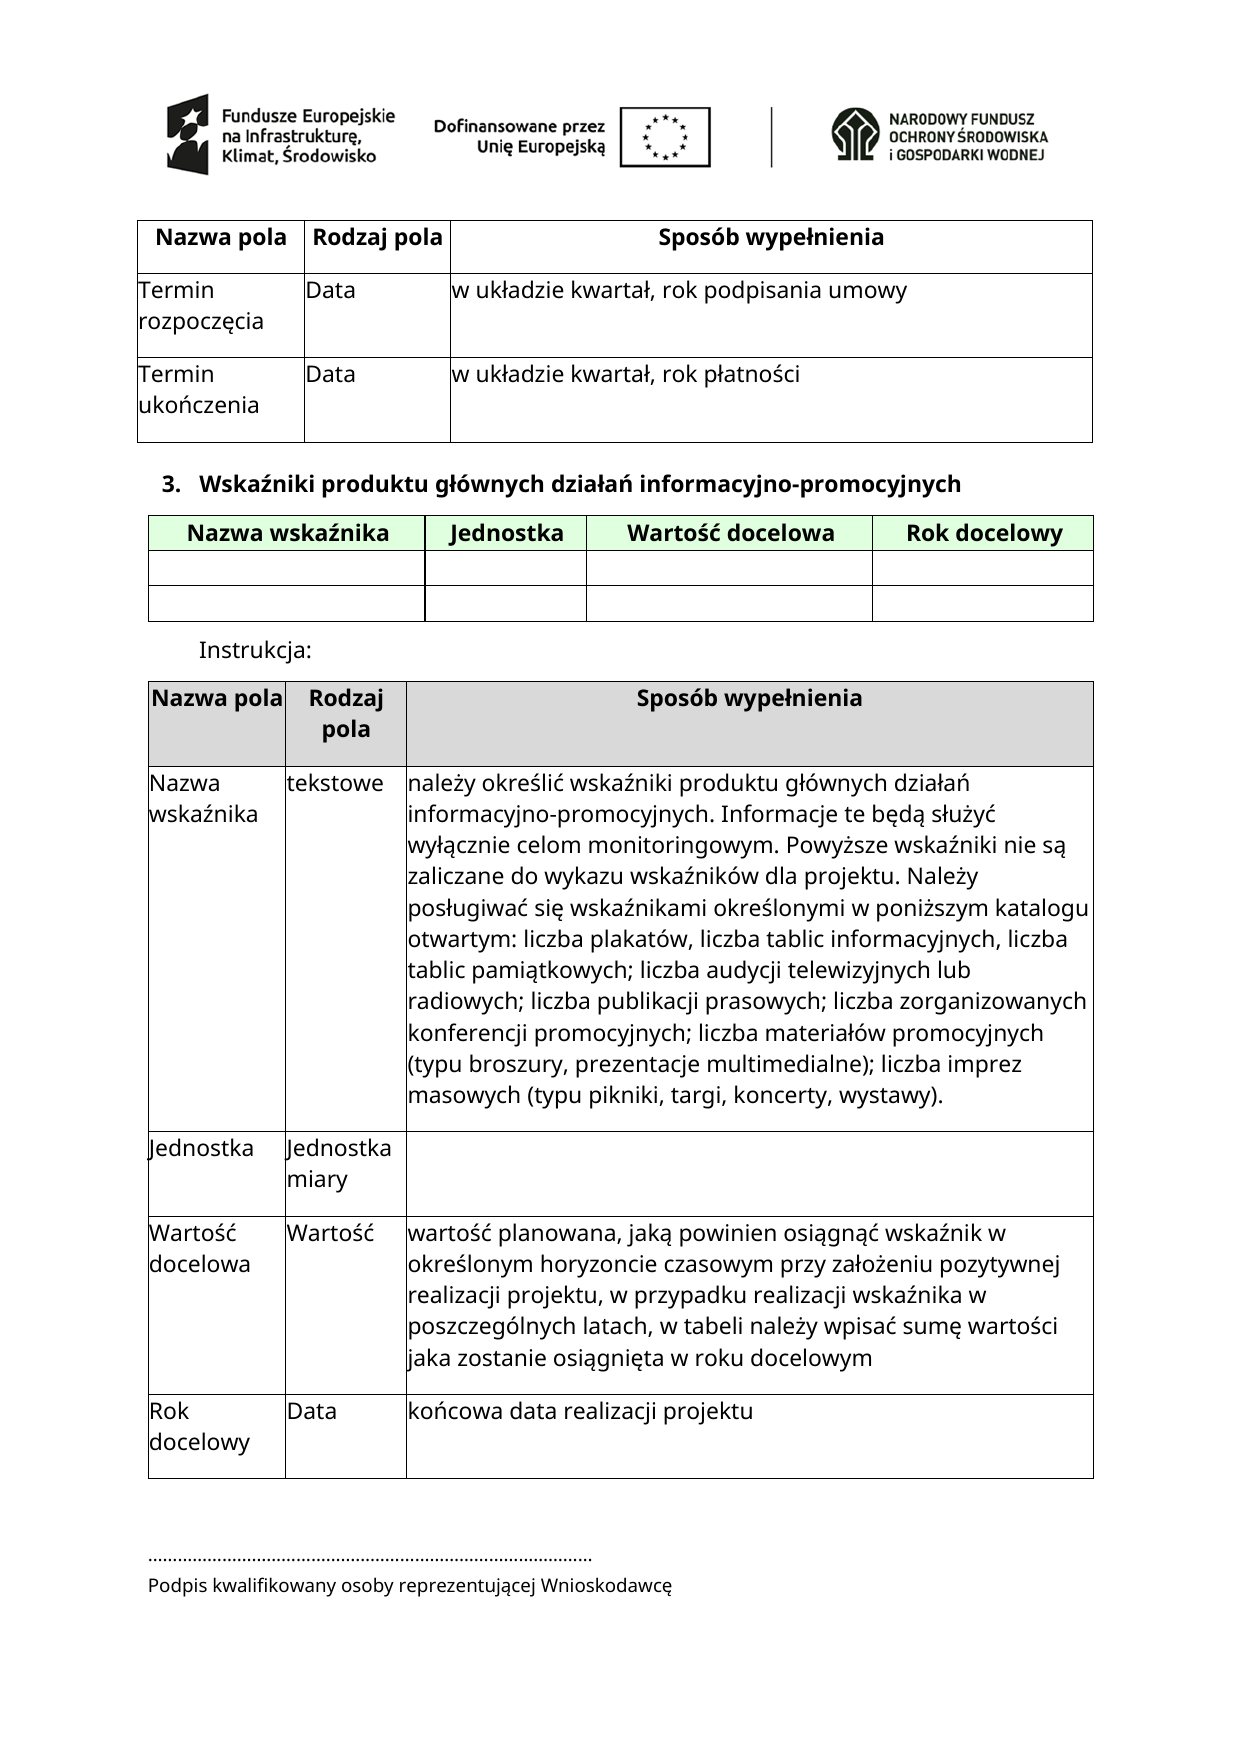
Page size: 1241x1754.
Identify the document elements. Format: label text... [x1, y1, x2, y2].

picture [147, 73, 1092, 195]
table_header Nazwa pola [149, 682, 285, 766]
table_cell [587, 586, 872, 621]
list Wskaźniki produktu głównych działań informacyjno-promocyjnych [162, 468, 1093, 499]
table_cell [873, 586, 1093, 621]
table_cell Wartość docelowa [149, 1217, 285, 1394]
table_header Nazwa wskaźnika [149, 516, 424, 550]
table_cell Data [305, 358, 450, 442]
text Instrukcja: [199, 634, 1093, 666]
table_cell [149, 551, 424, 585]
table_header Rok docelowy [873, 516, 1093, 550]
table_cell Data [305, 274, 450, 357]
table_cell w układzie kwartał, rok podpisania umowy [451, 274, 1092, 357]
table_cell Nazwa wskaźnika [149, 767, 285, 1131]
table_cell Termin ukończenia [138, 358, 304, 442]
table_cell [149, 586, 424, 621]
table_cell należy określić wskaźniki produktu głównych działań informacyjno-promocyjnych. Informacje te będą służyć wyłącznie celom monitoringowym. Powyższe wskaźniki nie są zaliczane do wykazu wskaźników dla projektu. Należy posługiwać się wskaźnikami określonymi w poniższym katalogu otwartym: liczba plakatów, liczba tablic informacyjnych, liczba tablic pamiątkowych; liczba audycji telewizyjnych lub radiowych; liczba publikacji prasowych; liczba zorganizowanych konferencji promocyjnych; liczba materiałów promocyjnych (typu broszury, prezentacje multimedialne); liczba imprez masowych (typu pikniki, targi, koncerty, wystawy). [407, 767, 1093, 1131]
table_cell [407, 1132, 1093, 1216]
table_cell [873, 551, 1093, 585]
table_header Jednostka [426, 516, 586, 550]
table_header Sposób wypełnienia [407, 682, 1093, 766]
table_cell Jednostka miary [286, 1132, 406, 1216]
table_header Nazwa pola [138, 221, 304, 273]
table_header Wartość docelowa [587, 516, 872, 550]
text ……………………………………………………………………………… Podpis kwalifikowany osoby reprezentującej Wnioskodawcę [148, 1542, 1093, 1598]
table_cell Termin rozpoczęcia [138, 274, 304, 357]
table_header Rodzaj pola [305, 221, 450, 273]
table_cell tekstowe [286, 767, 406, 1131]
table_header Rodzaj pola [286, 682, 406, 766]
table_cell Rok docelowy [149, 1395, 285, 1478]
table_cell [426, 586, 586, 621]
table_cell wartość planowana, jaką powinien osiągnąć wskaźnik w określonym horyzoncie czasowym przy założeniu pozytywnej realizacji projektu, w przypadku realizacji wskaźnika w poszczególnych latach, w tabeli należy wpisać sumę wartości jaka zostanie osiągnięta w roku docelowym [407, 1217, 1093, 1394]
table_cell Data [286, 1395, 406, 1478]
table_cell końcowa data realizacji projektu [407, 1395, 1093, 1478]
table_cell Wartość [286, 1217, 406, 1394]
table_cell [426, 551, 586, 585]
table_header Sposób wypełnienia [451, 221, 1092, 273]
table_cell Jednostka [149, 1132, 285, 1216]
table_cell [587, 551, 872, 585]
table_cell w układzie kwartał, rok płatności [451, 358, 1092, 442]
